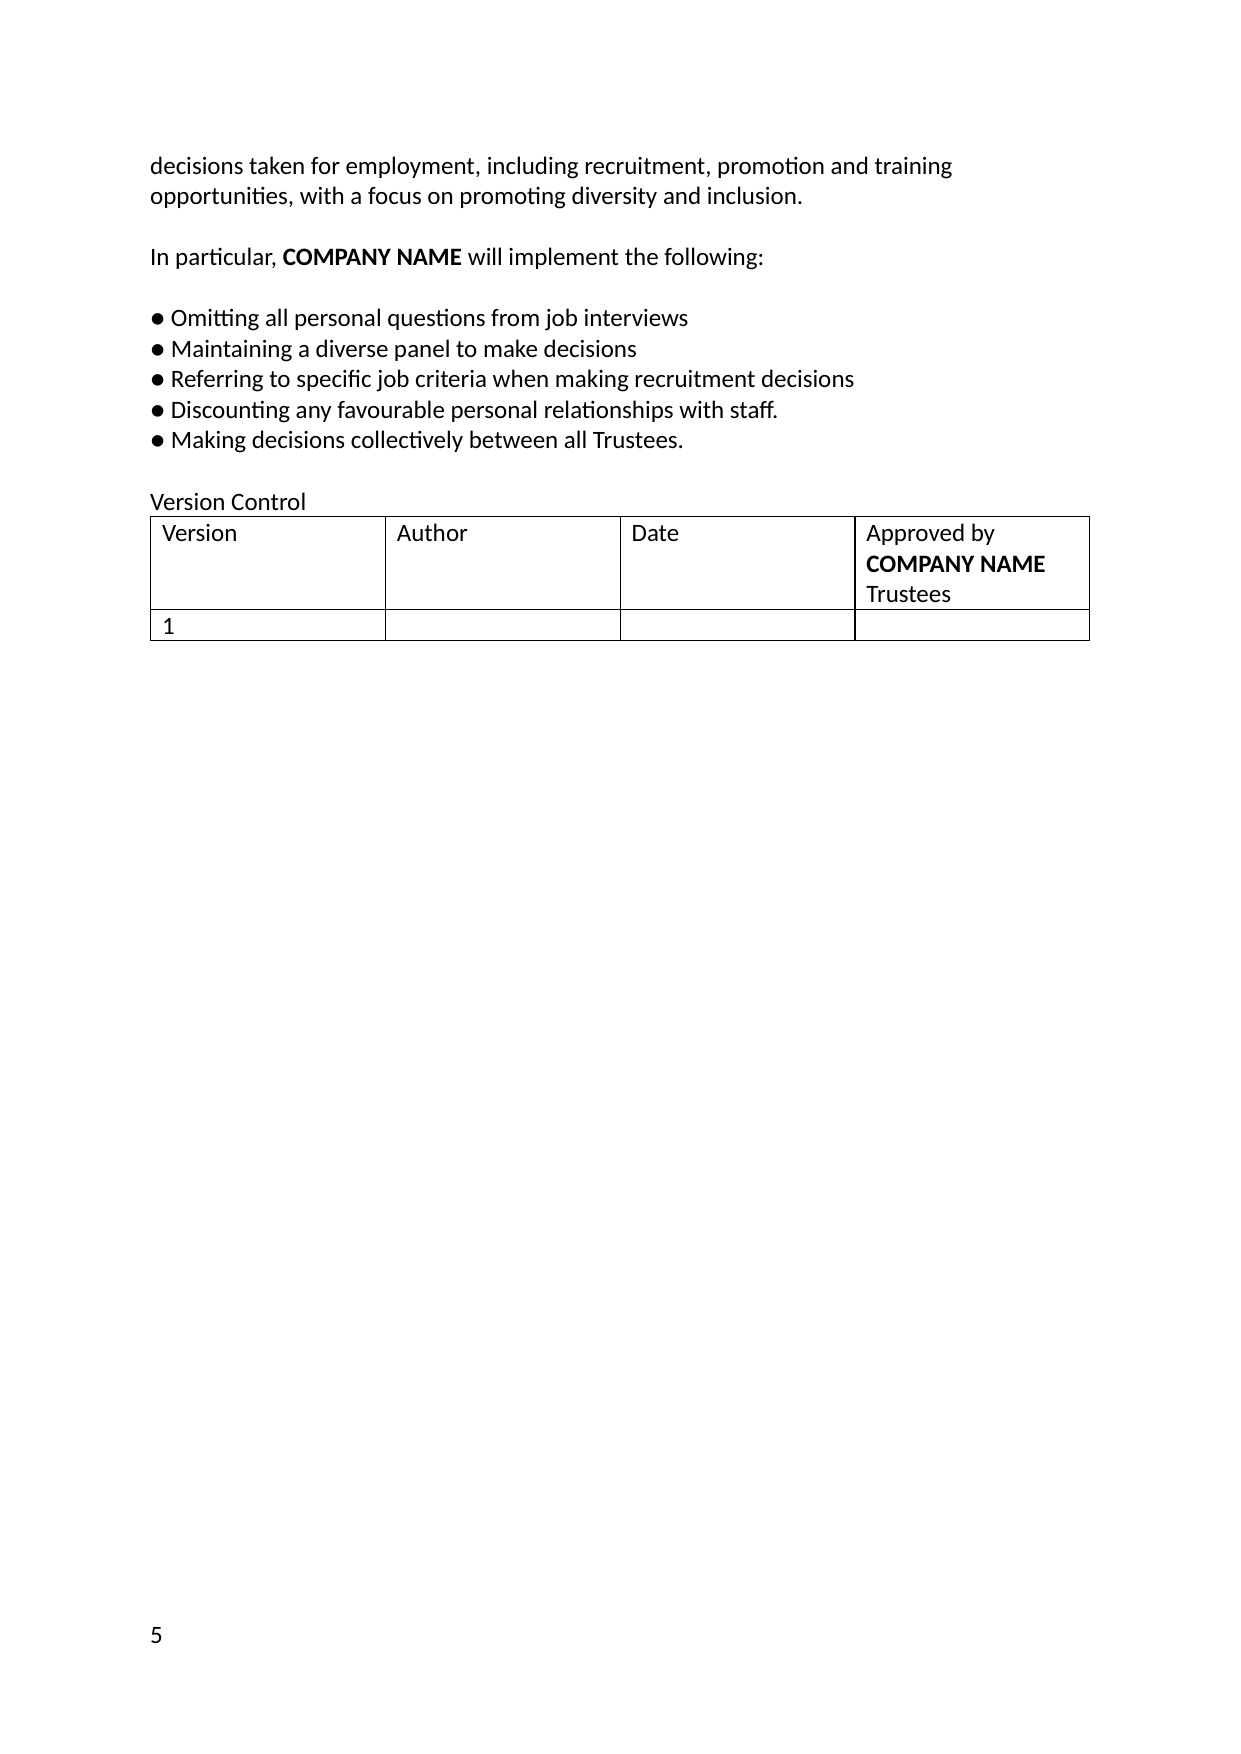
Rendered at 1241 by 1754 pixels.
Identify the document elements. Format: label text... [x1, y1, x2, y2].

text ● Making decisions collectively between all Trustees. [150, 425, 1090, 455]
text In particular, COMPANY NAME will implement the following: [150, 242, 1090, 272]
table_header Version [151, 517, 385, 609]
table_header Date [621, 517, 854, 609]
text ● Maintaining a diverse panel to make decisions [150, 333, 1090, 364]
text ● Discounting any favourable personal relationships with staff. [150, 394, 1090, 425]
table_cell [856, 610, 1089, 640]
text ● Referring to specific job criteria when making recruitment decisions [150, 364, 1090, 394]
table_cell 1 [151, 610, 385, 640]
text ● Omitting all personal questions from job interviews [150, 303, 1090, 333]
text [150, 150, 1090, 211]
table_cell [386, 610, 620, 640]
table_header Author [386, 517, 620, 609]
text Version Control [150, 486, 1090, 516]
table_cell [621, 610, 854, 640]
table_header Approved by COMPANY NAME Trustees [856, 517, 1089, 609]
